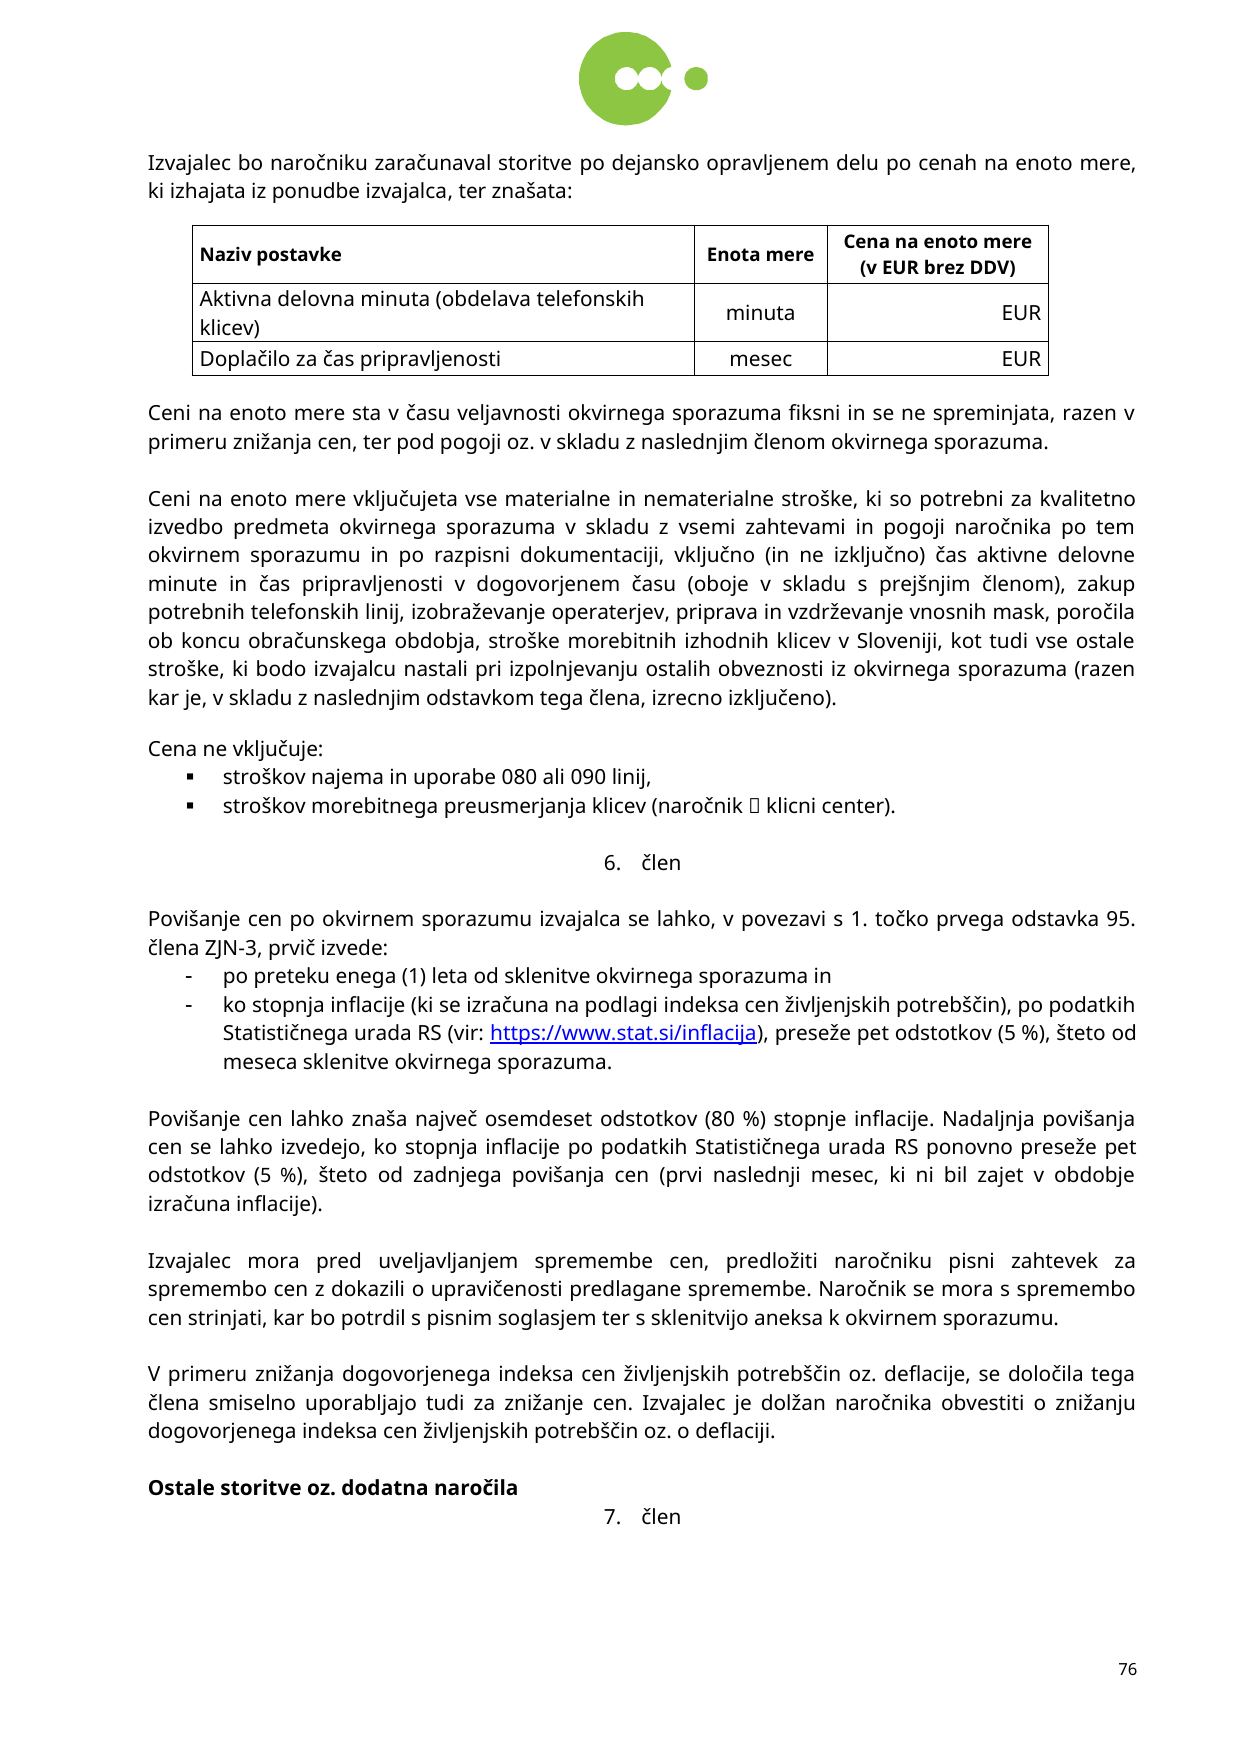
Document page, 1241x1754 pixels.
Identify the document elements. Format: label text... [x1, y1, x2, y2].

list člen [148, 848, 1137, 876]
list ko stopnja inflacije (ki se izračuna na podlagi indeksa cen življenjskih potrebščin), po podatkih Statističnega urada RS (vir: https://www.stat.si/inflacija), preseže pet odstotkov (5 %), šteto od meseca sklenitve okvirnega sporazuma. [185, 990, 1137, 1075]
table_cell EUR [828, 284, 1048, 341]
list po preteku enega (1) leta od sklenitve okvirnega sporazuma in [185, 961, 1137, 990]
list stroškov najema in uporabe 080 ali 090 linij, [185, 762, 1137, 791]
table_header Naziv postavke [193, 226, 694, 283]
text Ceni na enoto mere sta v času veljavnosti okvirnega sporazuma fiksni in se ne spreminjata, razen v primeru znižanja cen, ter pod pogoji oz. v skladu z naslednjim členom okvirnega sporazuma. [148, 398, 1137, 455]
text Ostale storitve oz. dodatna naročila [148, 1473, 1137, 1502]
text Ceni na enoto mere vključujeta vse materialne in nematerialne stroške, ki so potrebni za kvalitetno izvedbo predmeta okvirnega sporazuma v skladu z vsemi zahtevami in pogoji naročnika po tem okvirnem sporazumu in po razpisni dokumentaciji, vključno (in ne izključno) čas aktivne delovne minute in čas pripravljenosti v dogovorjenem času (oboje v skladu s prejšnjim členom), zakup potrebnih telefonskih linij, izobraževanje operaterjev, priprava in vzdrževanje vnosnih mask, poročila ob koncu obračunskega obdobja, stroške morebitnih izhodnih klicev v Sloveniji, kot tudi vse ostale stroške, ki bodo izvajalcu nastali pri izpolnjevanju ostalih obveznosti iz okvirnega sporazuma (razen kar je, v skladu z naslednjim odstavkom tega člena, izrecno izključeno). [148, 484, 1137, 711]
text Izvajalec mora pred uveljavljanjem spremembe cen, predložiti naročniku pisni zahtevek za spremembo cen z dokazili o upravičenosti predlagane spremembe. Naročnik se mora s spremembo cen strinjati, kar bo potrdil s pisnim soglasjem ter s sklenitvijo aneksa k okvirnem sporazumu. [148, 1246, 1137, 1331]
table_cell mesec [695, 342, 827, 375]
list stroškov morebitnega preusmerjanja klicev (naročnik  klicni center). [185, 791, 1137, 819]
list člen [148, 1502, 1137, 1530]
text Povišanje cen lahko znaša največ osemdeset odstotkov (80 %) stopnje inflacije. Nadaljnja povišanja cen se lahko izvedejo, ko stopnja inflacije po podatkih Statističnega urada RS ponovno preseže pet odstotkov (5 %), šteto od zadnjega povišanja cen (prvi naslednji mesec, ki ni bil zajet v obdobje izračuna inflacije). [148, 1104, 1137, 1217]
text Cena ne vključuje: [148, 734, 1137, 762]
table_header Enota mere [695, 226, 827, 283]
table_cell EUR [828, 342, 1048, 375]
text V primeru znižanja dogovorjenega indeksa cen življenjskih potrebščin oz. deflacije, se določila tega člena smiselno uporabljajo tudi za znižanje cen. Izvajalec je dolžan naročnika obvestiti o znižanju dogovorjenega indeksa cen življenjskih potrebščin oz. o deflaciji. [148, 1359, 1137, 1445]
table_header Cena na enoto mere (v EUR brez DDV) [828, 226, 1048, 283]
table_cell Doplačilo za čas pripravljenosti [193, 342, 694, 375]
table_cell Aktivna delovna minuta (obdelava telefonskih klicev) [193, 284, 694, 341]
text Povišanje cen po okvirnem sporazumu izvajalca se lahko, v povezavi s 1. točko prvega odstavka 95. člena ZJN-3, prvič izvede: [148, 904, 1137, 961]
table_cell minuta [695, 284, 827, 341]
text Izvajalec bo naročniku zaračunaval storitve po dejansko opravljenem delu po cenah na enoto mere, ki izhajata iz ponudbe izvajalca, ter znašata: [148, 148, 1137, 204]
